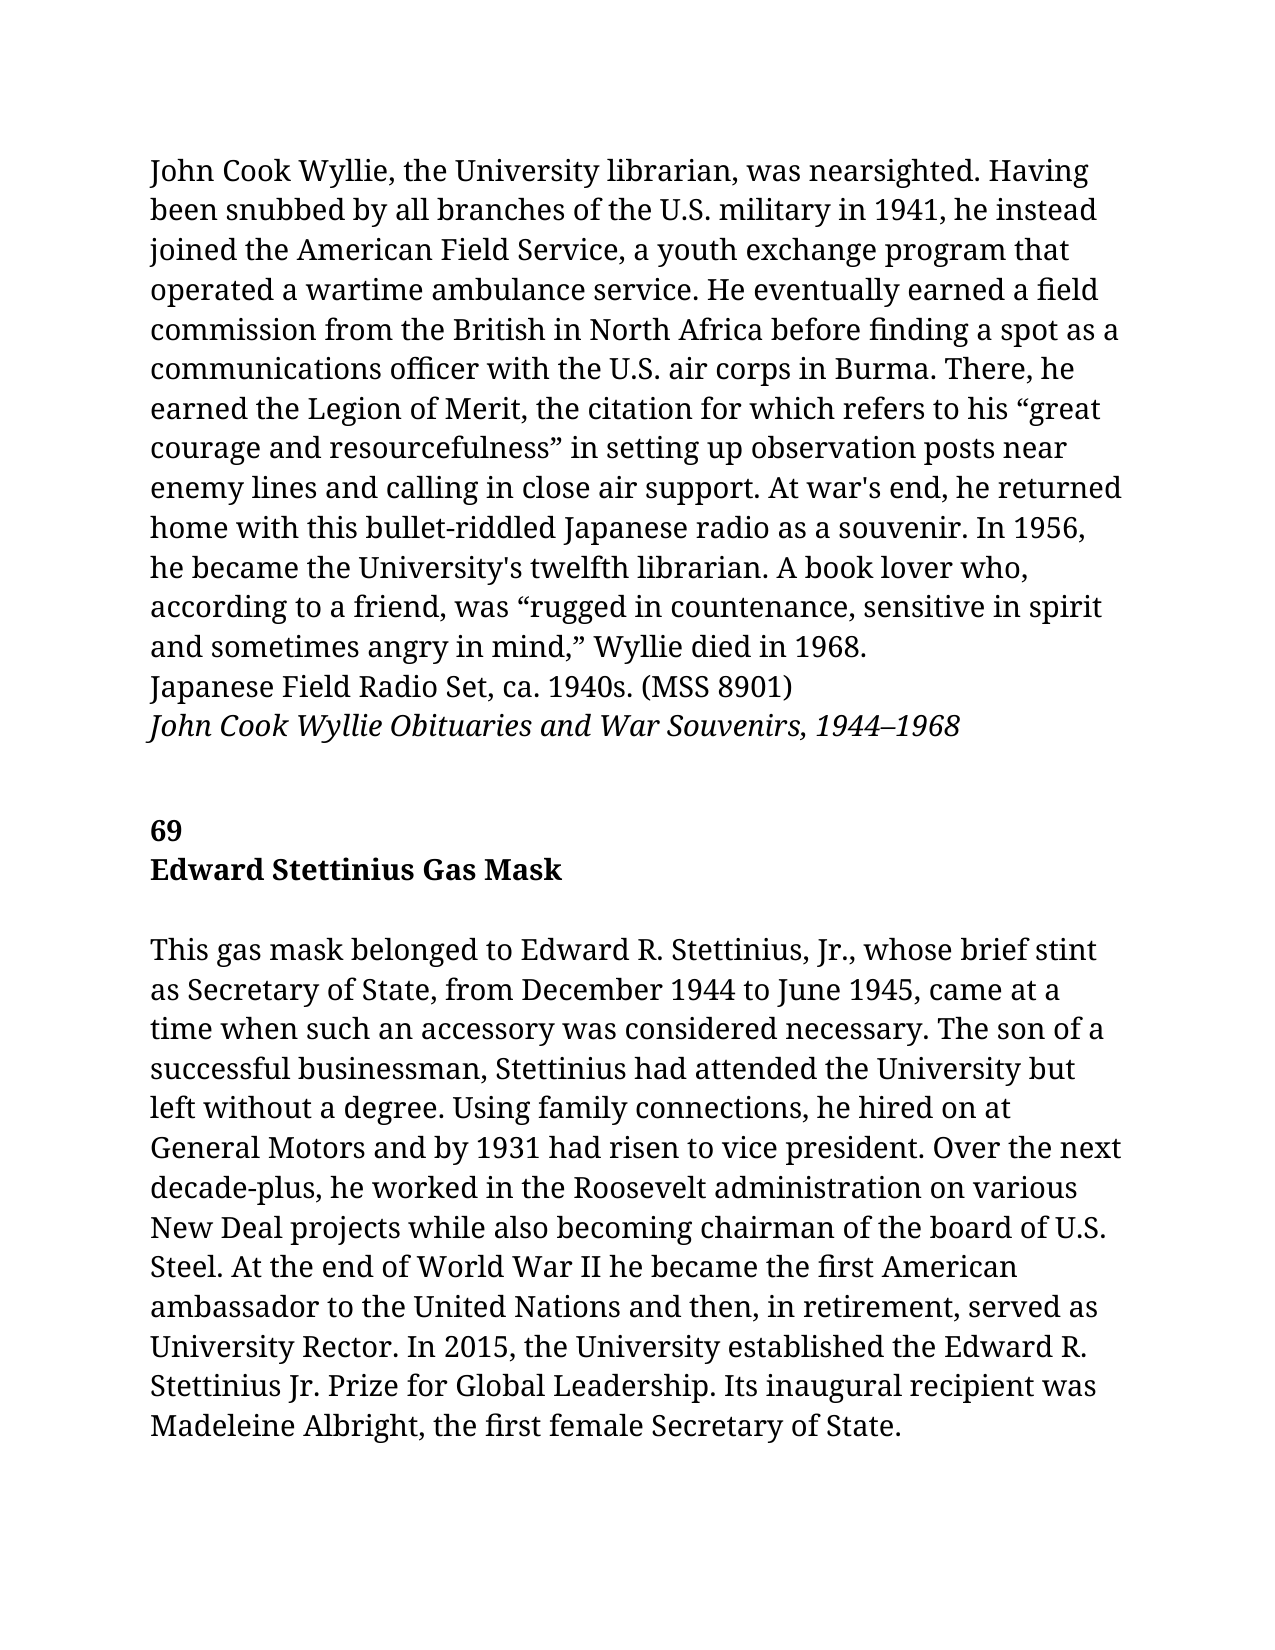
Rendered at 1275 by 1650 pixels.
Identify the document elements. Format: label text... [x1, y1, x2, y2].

text Edward Stettinius Gas Mask [150, 850, 1125, 889]
text Japanese Field Radio Set, ca. 1940s. (MSS 8901) [150, 666, 1125, 706]
text 69 [150, 810, 1125, 850]
text John Cook Wyllie, the University librarian, was nearsighted. Having been snubbed by all branches of the U.S. military in 1941, he instead joined the American Field Service, a youth exchange program that operated a wartime ambulance service. He eventually earned a field commission from the British in North Africa before finding a spot as a communications officer with the U.S. air corps in Burma. There, he earned the Legion of Merit, the citation for which refers to his “great courage and resourcefulness” in setting up observation posts near enemy lines and calling in close air support. At war's end, he returned home with this bullet-riddled Japanese radio as a souvenir. In 1956, he became the University's twelfth librarian. A book lover who, according to a friend, was “rugged in countenance, sensitive in spirit and sometimes angry in mind,” Wyllie died in 1968. [150, 150, 1125, 666]
text John Cook Wyllie Obituaries and War Souvenirs, 1944–1968 [150, 706, 1125, 745]
text This gas mask belonged to Edward R. Stettinius, Jr., whose brief stint as Secretary of State, from December 1944 to June 1945, came at a time when such an accessory was considered necessary. The son of a successful businessman, Stettinius had attended the University but left without a degree. Using family connections, he hired on at General Motors and by 1931 had risen to vice president. Over the next decade-plus, he worked in the Roosevelt administration on various New Deal projects while also becoming chairman of the board of U.S. Steel. At the end of World War II he became the first American ambassador to the United Nations and then, in retirement, served as University Rector. In 2015, the University established the Edward R. Stettinius Jr. Prize for Global Leadership. Its inaugural recipient was Madeleine Albright, the first female Secretary of State. [150, 929, 1125, 1445]
